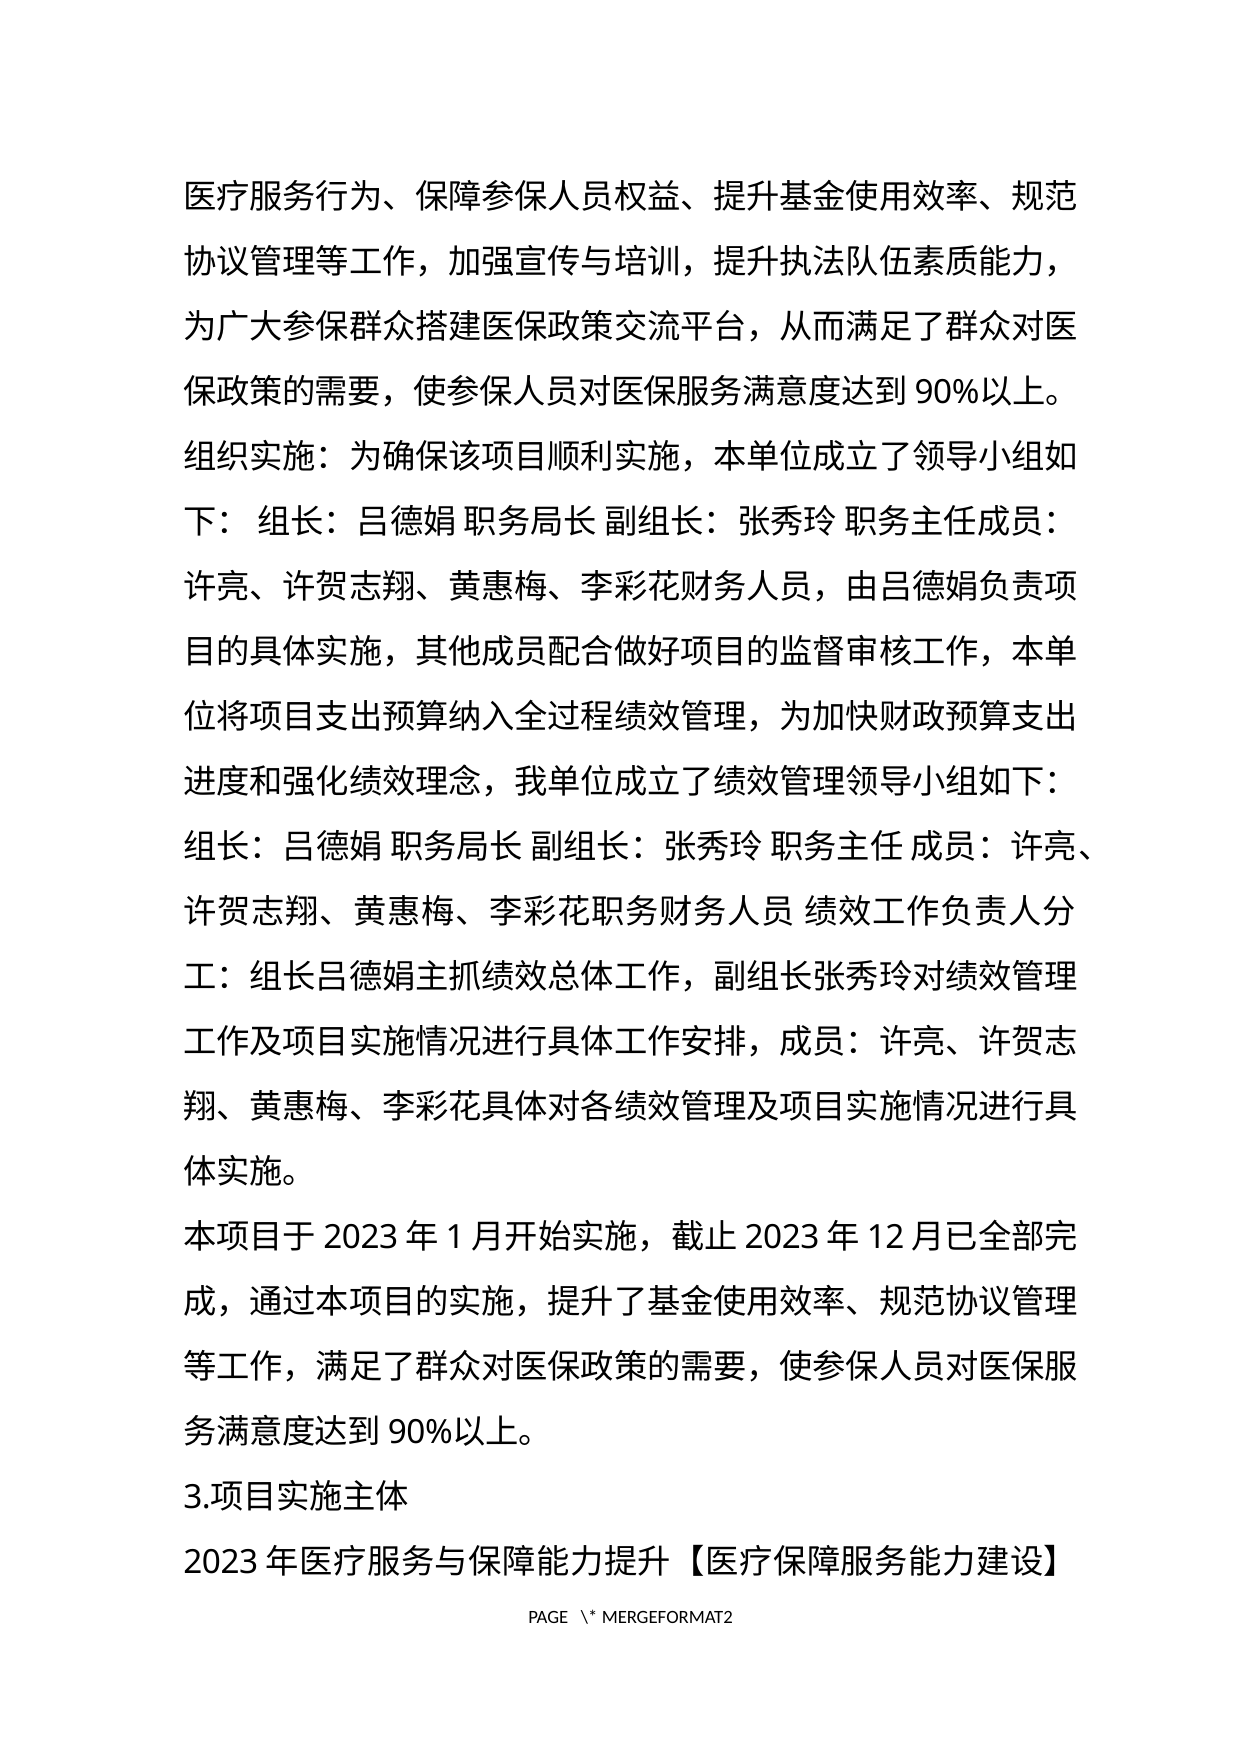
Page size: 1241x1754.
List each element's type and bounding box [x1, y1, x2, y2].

text [183, 162, 1078, 1592]
